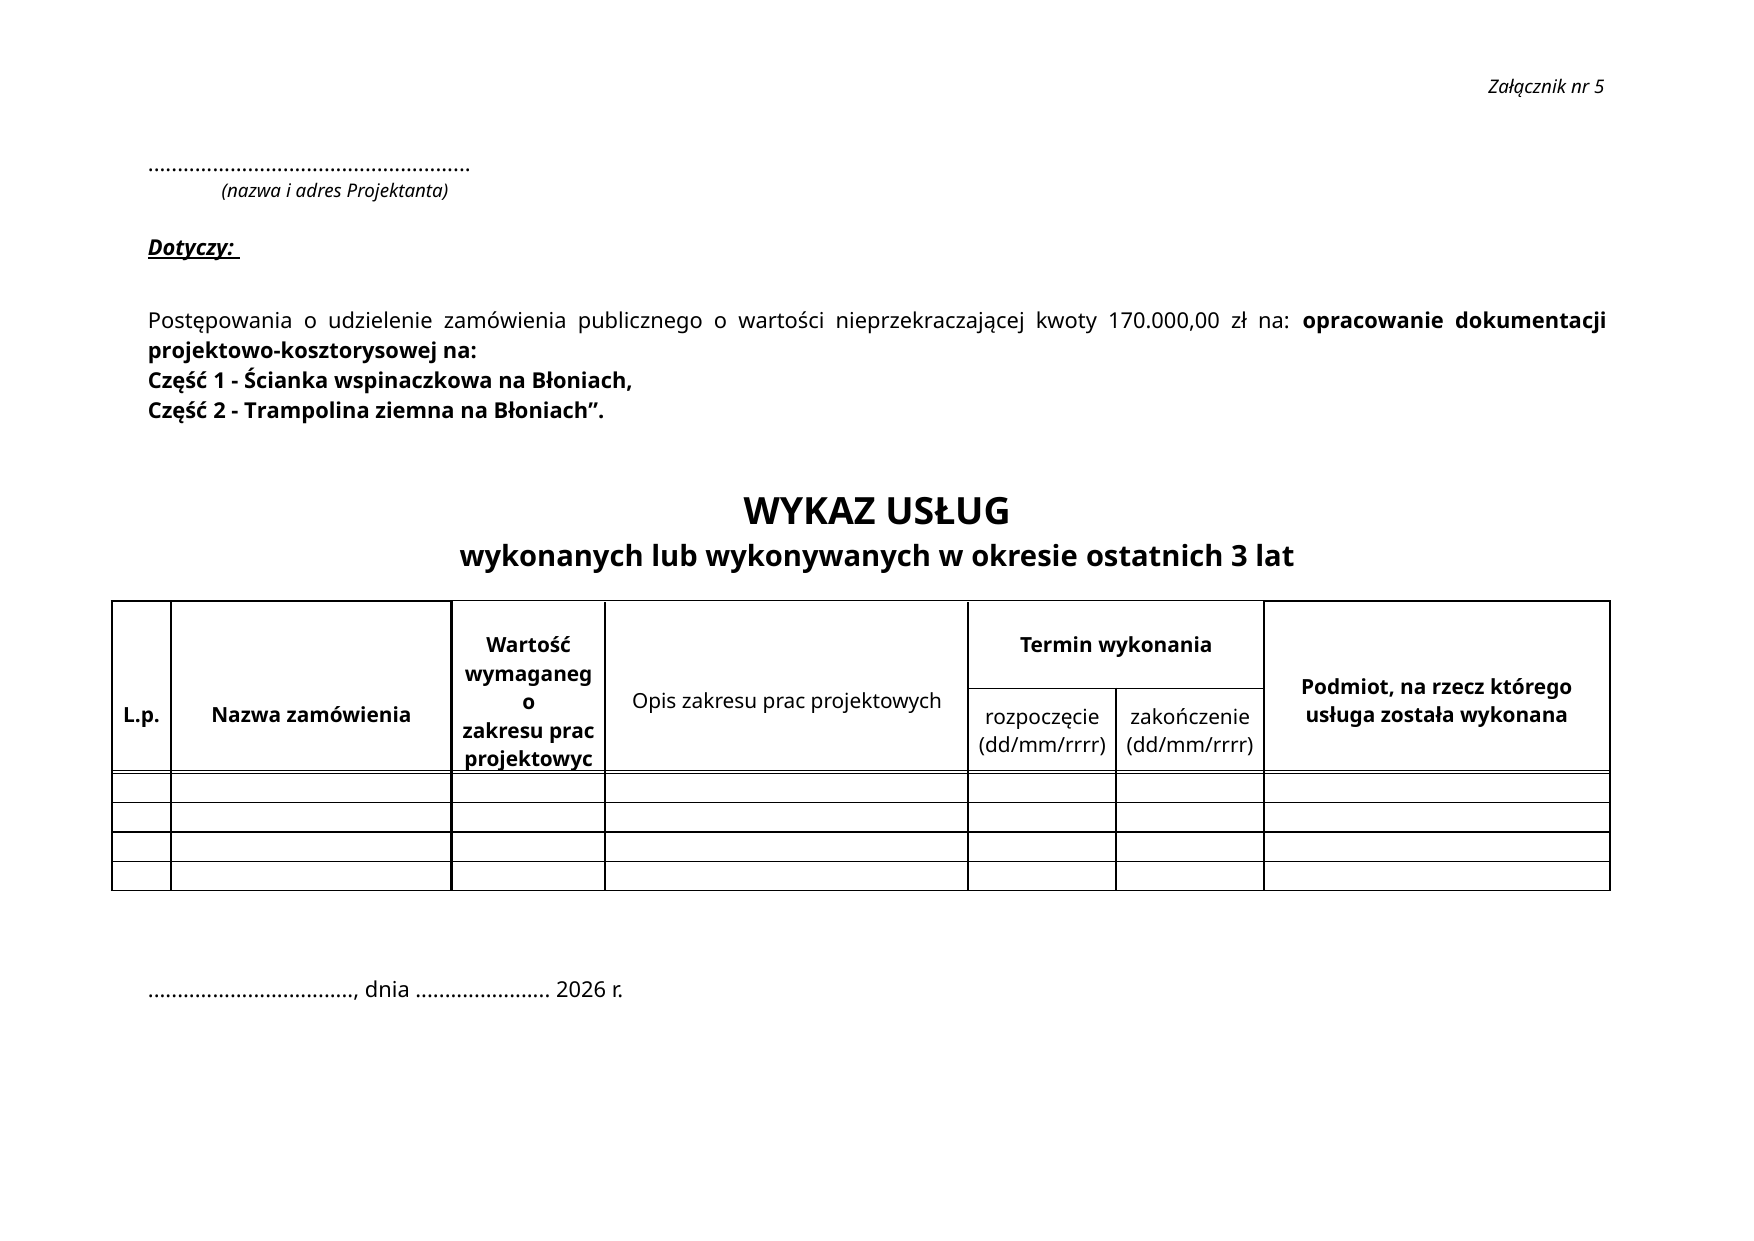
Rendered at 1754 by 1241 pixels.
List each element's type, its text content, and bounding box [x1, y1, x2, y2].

table_cell [113, 862, 170, 890]
table_cell [172, 774, 450, 802]
table_cell [172, 803, 450, 831]
table_cell [606, 833, 967, 861]
table_cell [969, 833, 1115, 861]
table_cell [969, 862, 1115, 890]
table_header L.p. [113, 602, 170, 770]
text Część 2 - Trampolina ziemna na Błoniach”. [148, 395, 1606, 425]
text ....................................................... [148, 148, 1606, 177]
table_header Opis zakresu prac projektowych [605, 601, 968, 770]
text Postępowania o udzielenie zamówienia publicznego o wartości nieprzekraczającej kwoty 170.000,00 zł na: opracowanie dokumentacji projektowo-kosztorysowej na: [148, 306, 1606, 365]
table_cell [1265, 833, 1609, 861]
table_header Podmiot, na rzecz którego usługa została wykonana [1265, 602, 1609, 770]
text (nazwa i adres Projektanta) [148, 177, 1606, 203]
table_cell [1265, 774, 1609, 802]
table_cell [453, 774, 604, 802]
text Część 1 - Ścianka wspinaczkowa na Błoniach, [148, 365, 1606, 395]
table_cell [113, 833, 170, 861]
table_cell [606, 803, 967, 831]
table_cell [172, 862, 450, 890]
table_cell [453, 803, 604, 831]
table_cell [1117, 862, 1263, 890]
text wykonanych lub wykonywanych w okresie ostatnich 3 lat [148, 535, 1606, 575]
text Dotyczy: [148, 232, 1606, 261]
table_cell [113, 803, 170, 831]
text WYKAZ USŁUG [148, 484, 1606, 535]
table_cell [606, 862, 967, 890]
table_cell [1117, 833, 1263, 861]
table_cell zakończenie (dd/mm/rrrr) [1117, 689, 1263, 770]
table_cell [453, 833, 604, 861]
table_cell [1265, 803, 1609, 831]
table_cell [969, 774, 1115, 802]
table_header Nazwa zamówienia [172, 602, 450, 770]
table_cell [1117, 803, 1263, 831]
table_cell [1265, 862, 1609, 890]
table_cell [606, 774, 967, 802]
table_cell [969, 803, 1115, 831]
table_cell rozpoczęcie (dd/mm/rrrr) [969, 689, 1115, 770]
table_header Termin wykonania [968, 601, 1263, 687]
table_cell [1117, 774, 1263, 802]
table_cell [113, 774, 170, 802]
table_cell [453, 862, 604, 890]
text ..................................., dnia ....................... 2026 r. [148, 974, 1606, 1004]
table_cell [172, 833, 450, 861]
table_header Wartość wymaganego zakresu prac projektowych (brutto) [453, 601, 605, 770]
